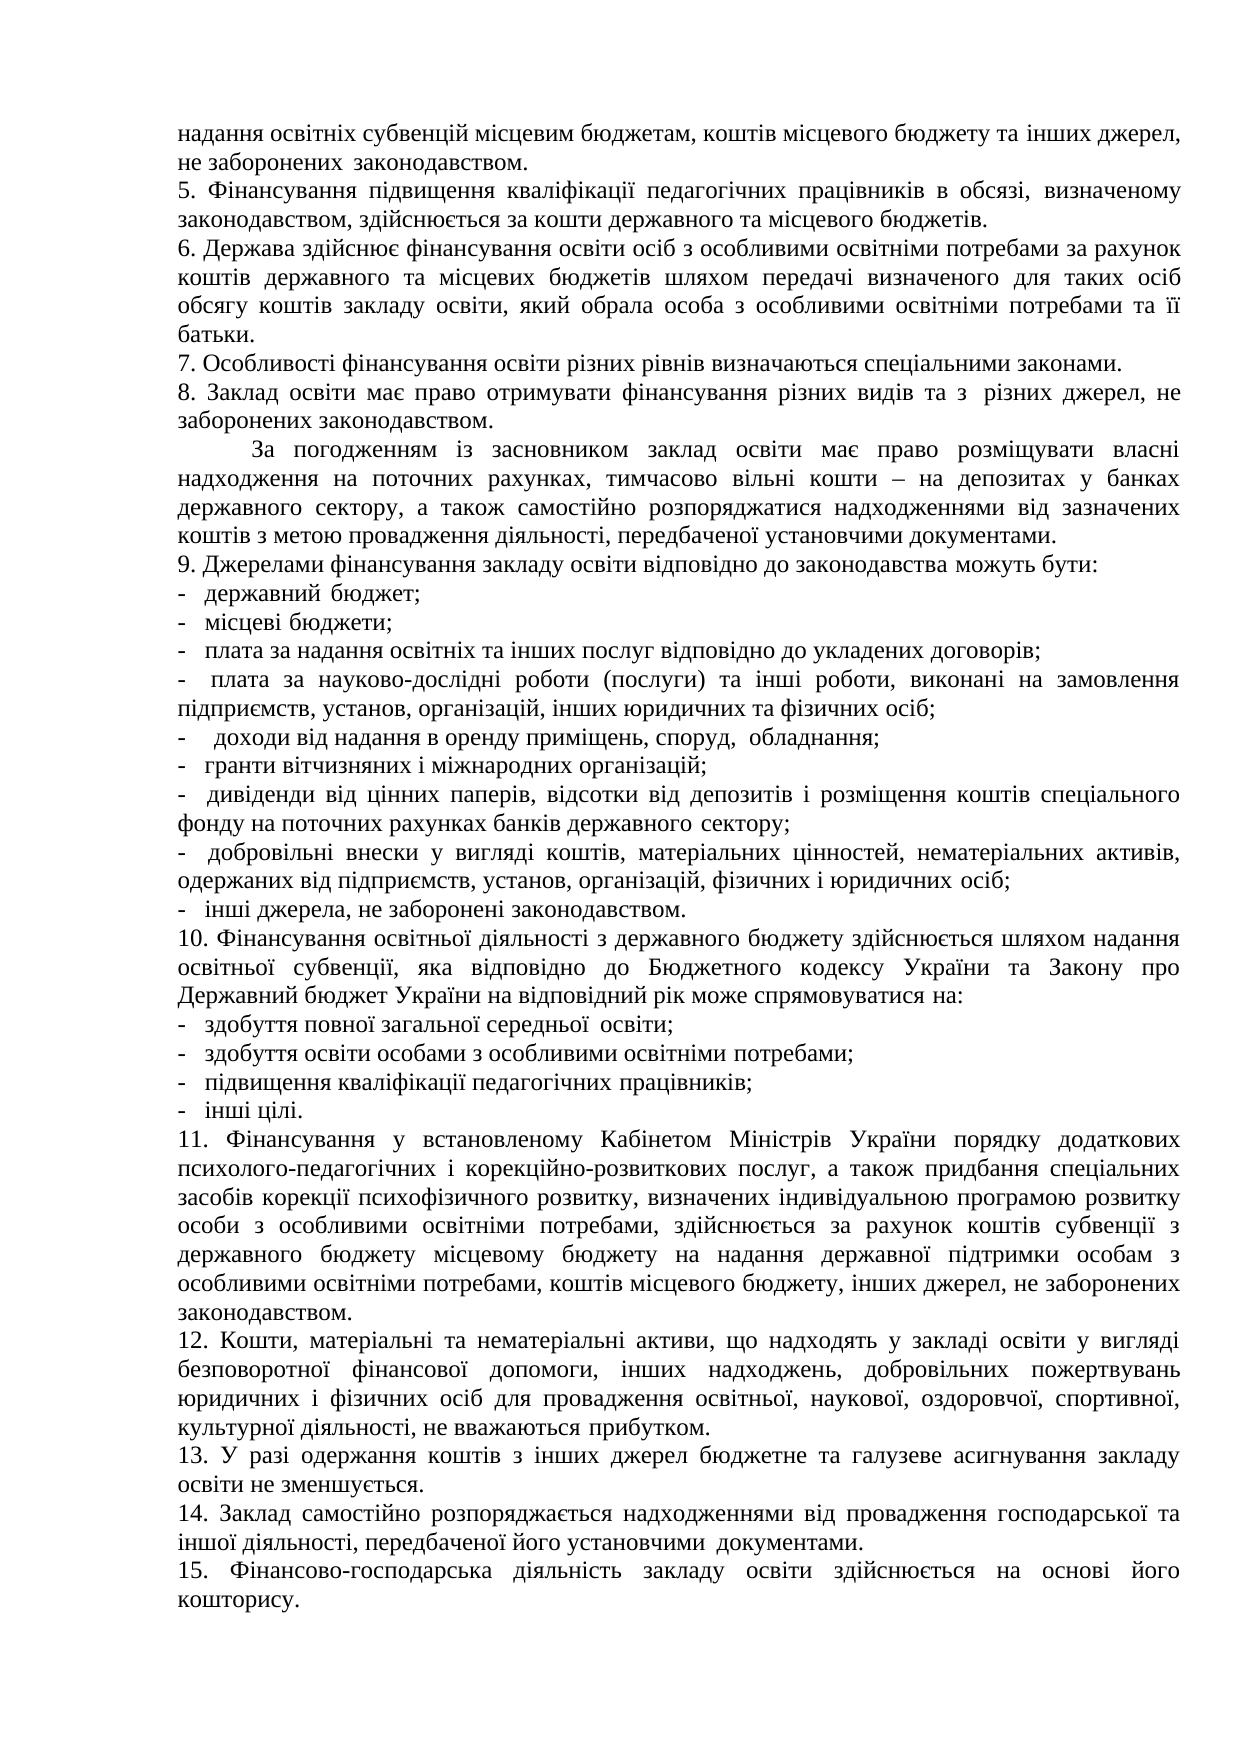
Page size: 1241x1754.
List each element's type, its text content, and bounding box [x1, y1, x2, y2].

list 7. Особливості фінансування освіти різних рівнів визначаються спеціальними законами. [177, 348, 1181, 377]
list 5. Фінансування підвищення кваліфікації педагогічних працівників в обсязі, визначеному законодавством, здійснюється за кошти державного та місцевого бюджетів. [177, 176, 1181, 233]
list доходи від надання в оренду приміщень, споруд, обладнання; [177, 722, 1181, 751]
list 6. Держава здійснює фінансування освіти осіб з особливими освітніми потребами за рахунок коштів державного та місцевих бюджетів шляхом передачі визначеного для таких осіб обсягу коштів закладу освіти, який обрала особа з особливими освітніми потребами та її батьки. [177, 233, 1181, 348]
list 13. У разі одержання коштів з інших джерел бюджетне та галузеве асигнування закладу освіти не зменшується. [177, 1441, 1181, 1498]
list підвищення кваліфікації педагогічних працівників; [177, 1067, 1181, 1096]
text За погодженням із засновником заклад освіти має право розміщувати власні надходження на поточних рахунках, тимчасово вільні кошти – на депозитах у банках державного сектору, а також самостійно розпоряджатися надходженнями від зазначених коштів з метою провадження діяльності, передбаченої установчими документами. [177, 434, 1181, 549]
list плата за науково-дослідні роботи (послуги) та інші роботи, виконані на замовлення підприємств, установ, організацій, інших юридичних та фізичних осіб; [177, 664, 1181, 722]
list дивіденди від цінних паперів, відсотки від депозитів i розміщення коштів спеціального фонду на поточних рахунках банків державного сектору; [177, 779, 1181, 837]
list державний бюджет; [177, 578, 1181, 607]
list гранти вітчизняних i міжнародних організацій; [177, 751, 1181, 779]
list 8. Заклад освіти має право отримувати фінансування різних видів та з різних джерел, не заборонених законодавством. [177, 377, 1181, 434]
list 9. Джерелами фінансування закладу освіти відповідно до законодавства можуть бути: [177, 549, 1181, 578]
list 15. Фінансово-господарська діяльність закладу освіти здійснюється на основі його кошторису. [177, 1556, 1181, 1613]
list здобуття освіти особами з особливими освітніми потребами; [177, 1038, 1181, 1067]
list 14. Заклад самостійно розпоряджається надходженнями від провадження господарської та іншої діяльності, передбаченої його установчими документами. [177, 1498, 1181, 1556]
list інші цілі. [177, 1096, 1181, 1124]
list інші джерела, не заборонені законодавством. [177, 894, 1181, 923]
list 10. Фінансування освітньої діяльності з державного бюджету здійснюється шляхом надання освітньої субвенції, яка відповідно до Бюджетного кодексу України та Закону про Державний бюджет України на відповідний рік може спрямовуватися на: [177, 923, 1181, 1009]
list здобуття повної загальної середньої освіти; [177, 1009, 1181, 1038]
list 12. Кошти, матеріальні та нематеріальні активи, що надходять у закладі освіти у вигляді безповоротної фінансової допомоги, інших надходжень, добровільних пожертвувань юридичних i фізичних осіб для провадження освітньої, наукової, оздоровчої, спортивної, культурної діяльності, не вважаються прибутком. [177, 1326, 1181, 1441]
list добровільні внески у вигляді коштів, матеріальних цінностей, нематеріальних активів, одержаних від підприємств, установ, організацій, фізичних i юридичних осіб; [177, 837, 1181, 894]
list плата за надання освітніх та інших послуг відповідно до укладених договорів; [177, 636, 1181, 664]
list місцеві бюджети; [177, 607, 1181, 636]
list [177, 118, 1181, 176]
list 11. Фінансування у встановленому Кабінетом Міністрів України порядку додаткових психолого-педагогічних i корекційно-розвиткових послуг, а також придбання спеціальних засобів корекції психофізичного розвитку, визначених індивідуальною програмою розвитку особи з особливими освітніми потребами, здійснюється за рахунок коштів субвенції з державного бюджету місцевому бюджету на надання державної підтримки особам з особливими освітніми потребами, коштів місцевого бюджету, інших джерел, не заборонених законодавством. [177, 1124, 1181, 1326]
